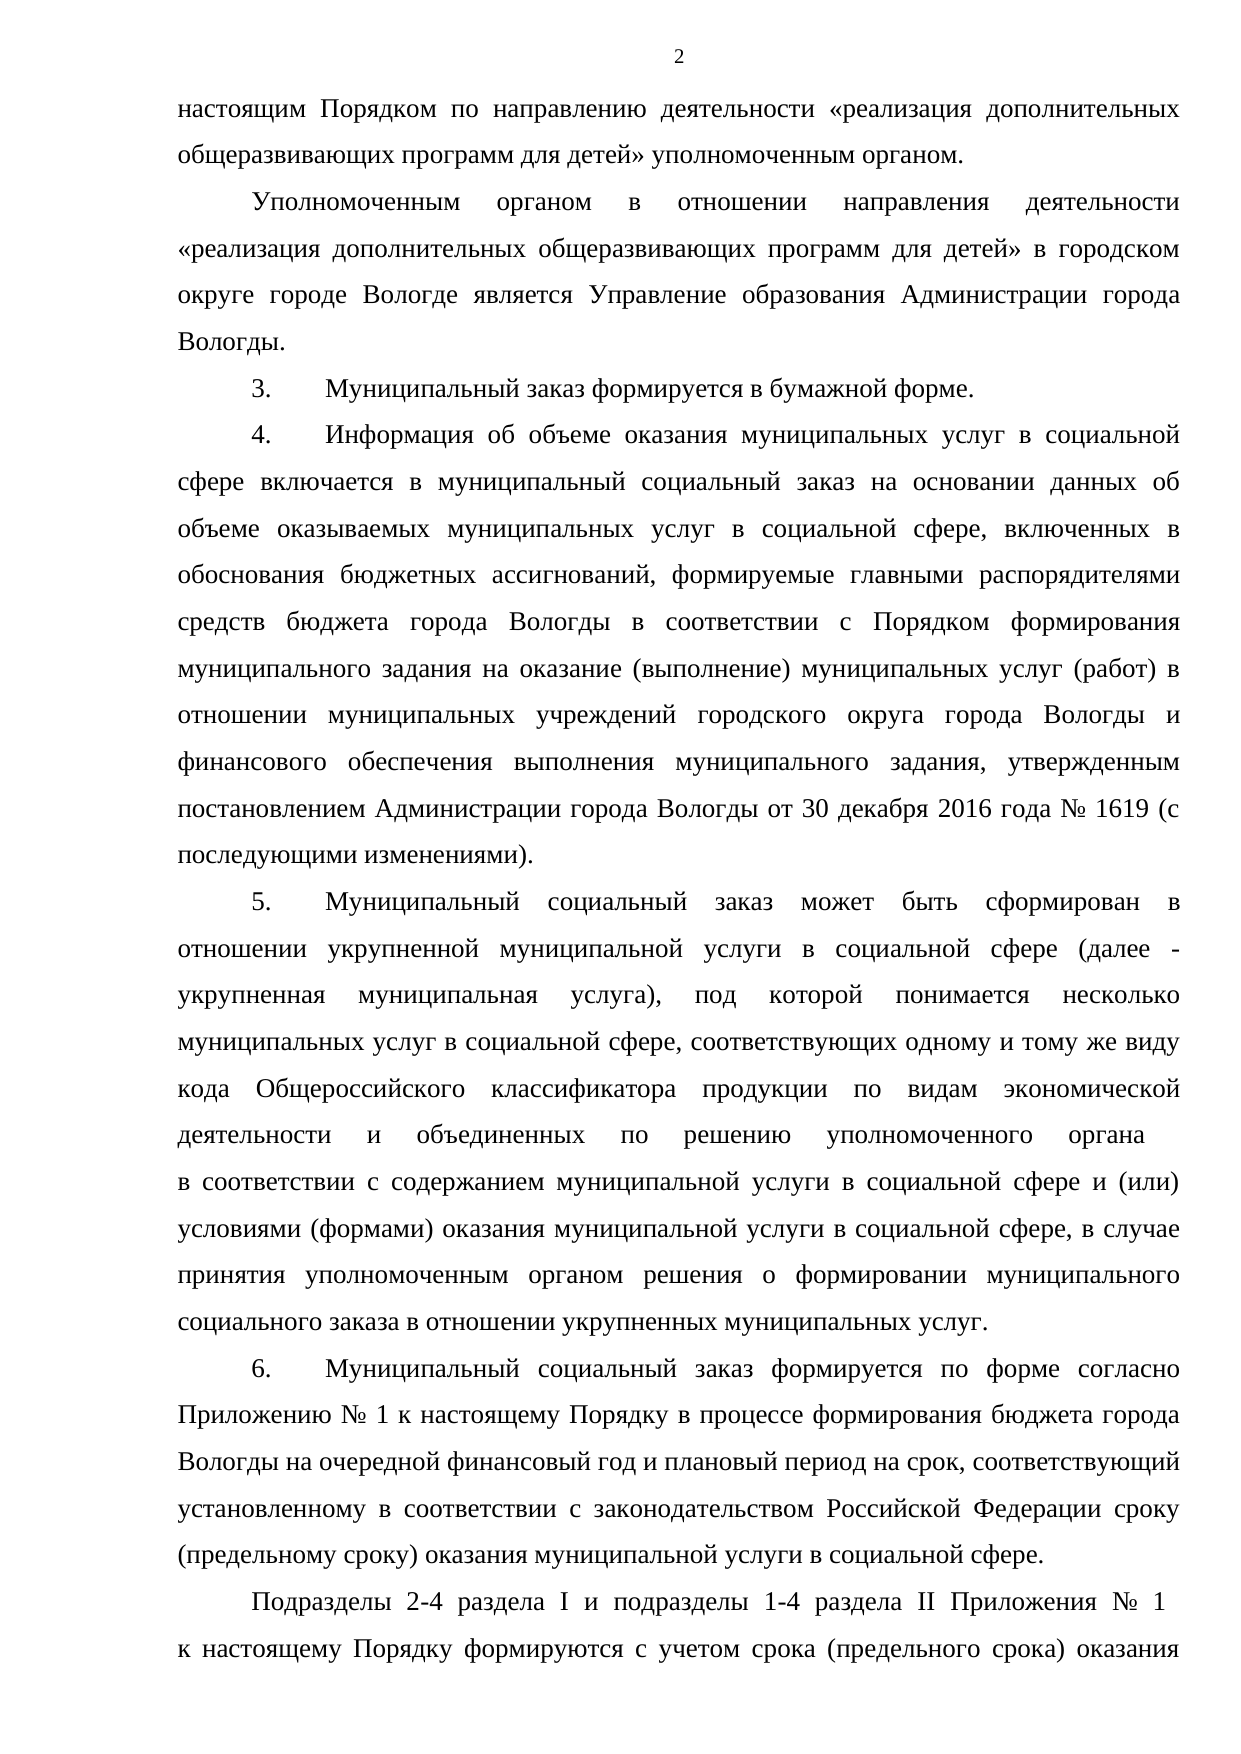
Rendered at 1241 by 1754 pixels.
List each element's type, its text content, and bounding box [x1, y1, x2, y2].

list Муниципальный социальный заказ может быть сформирован в отношении укрупненной муниципальной услуги в социальной сфере (далее - укрупненная муниципальная услуга), под которой понимается несколько муниципальных услуг в социальной сфере, соответствующих одному и тому же виду кода Общероссийского классификатора продукции по видам экономической деятельности и объединенных по решению уполномоченного органа в соответствии с содержанием муниципальной услуги в социальной сфере и (или) условиями (формами) оказания муниципальной услуги в социальной сфере, в случае принятия уполномоченным органом решения о формировании муниципального социального заказа в отношении укрупненных муниципальных услуг. [177, 885, 1181, 1336]
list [177, 1585, 1181, 1663]
list Муниципальный заказ формируется в бумажной форме. [177, 372, 1181, 403]
list Информация об объеме оказания муниципальных услуг в социальной сфере включается в муниципальный социальный заказ на основании данных об объеме оказываемых муниципальных услуг в социальной сфере, включенных в обоснования бюджетных ассигнований, формируемые главными распорядителями средств бюджета города Вологды в соответствии с Порядком формирования муниципального задания на оказание (выполнение) муниципальных услуг (работ) в отношении муниципальных учреждений городского округа города Вологды и финансового обеспечения выполнения муниципального задания, утвержденным постановлением Администрации города Вологды от 30 декабря 2016 года № 1619 (с последующими изменениями). [177, 419, 1181, 870]
text Уполномоченным органом в отношении направления деятельности «реализация дополнительных общеразвивающих программ для детей» в городском округе городе Вологде является Управление образования Администрации города Вологды. [177, 185, 1181, 356]
list Муниципальный социальный заказ формируется по форме согласно Приложению № 1 к настоящему Порядку в процессе формирования бюджета города Вологды на очередной финансовый год и плановый период на срок, соответствующий установленному в соответствии с законодательством Российской Федерации сроку (предельному сроку) оказания муниципальной услуги в социальной сфере. [177, 1352, 1181, 1570]
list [177, 92, 1181, 170]
